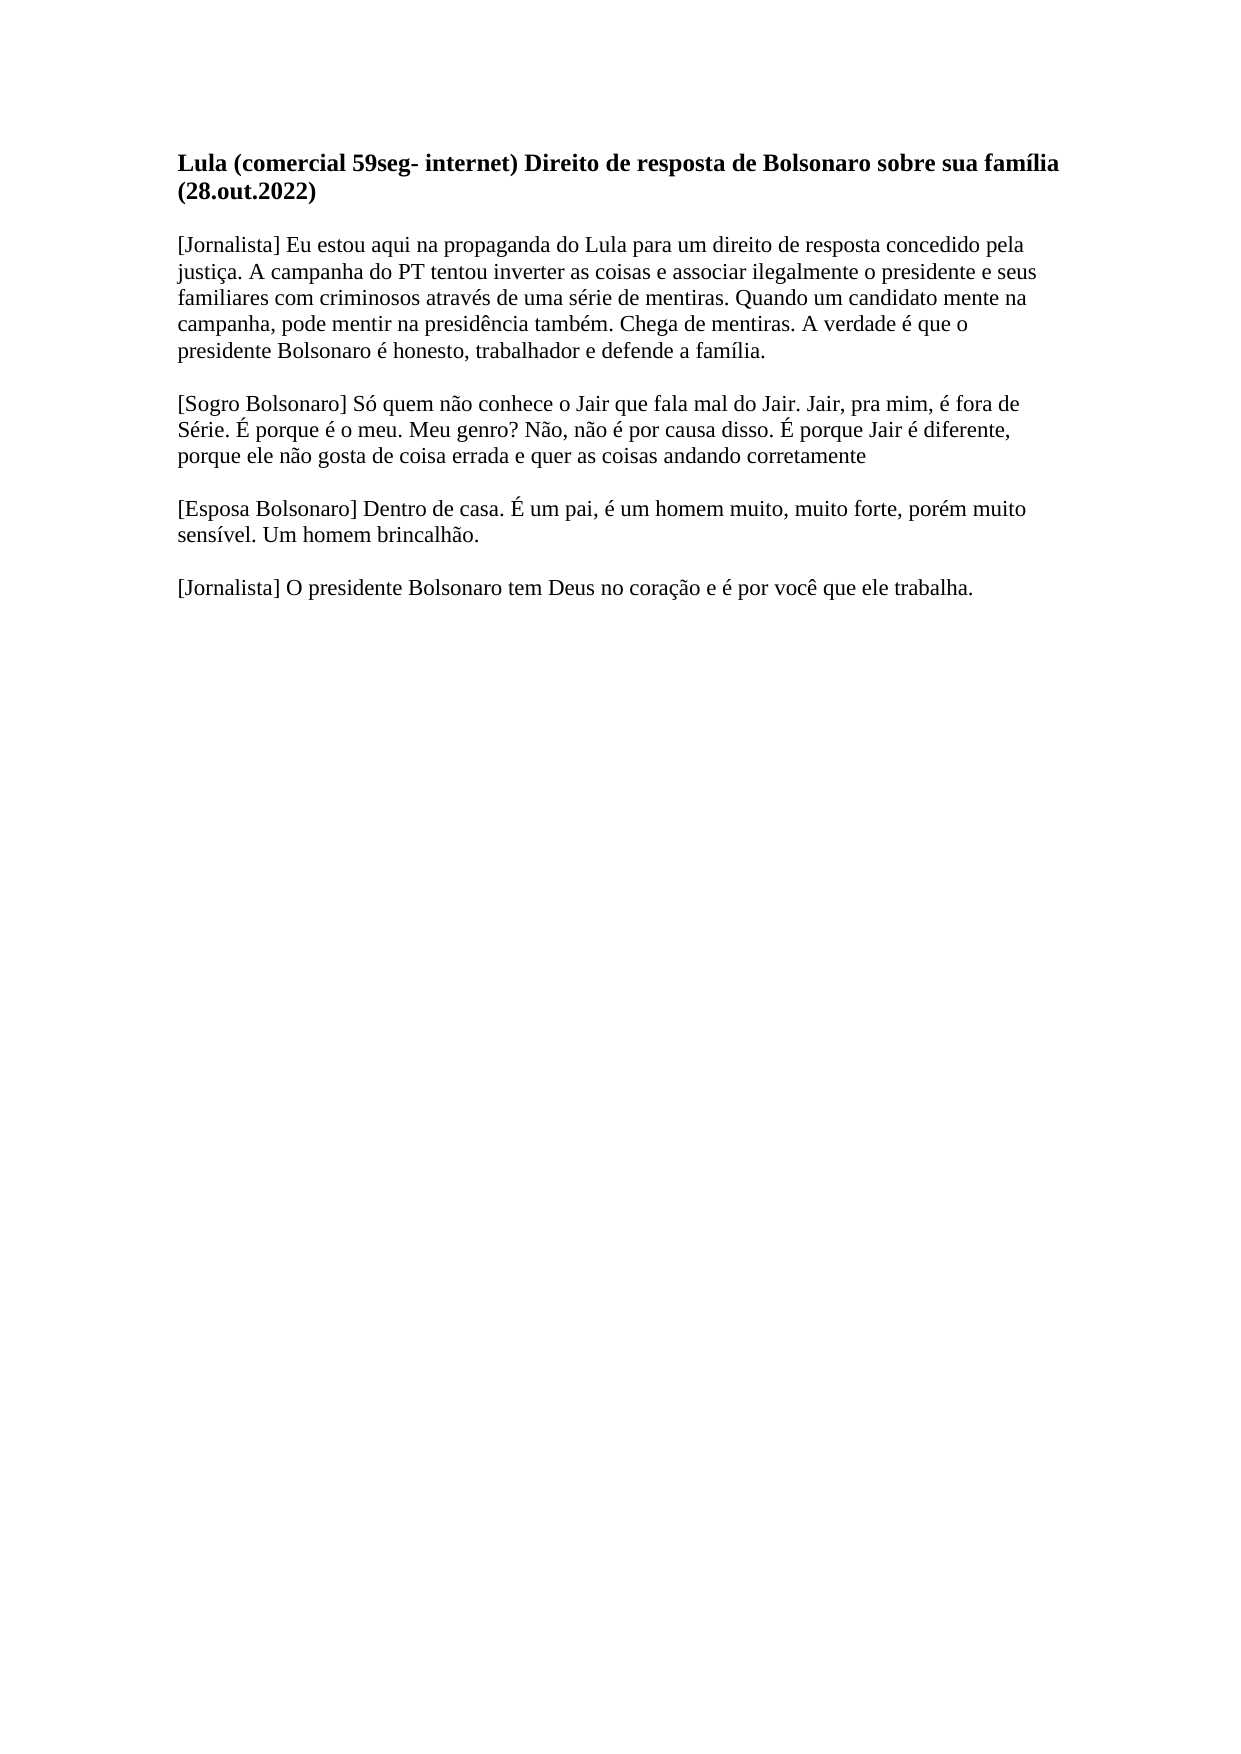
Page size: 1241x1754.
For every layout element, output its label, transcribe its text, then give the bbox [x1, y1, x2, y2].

text [Esposa Bolsonaro] Dentro de casa. É um pai, é um homem muito, muito forte, porém muito sensível. Um homem brincalhão. [177, 495, 1063, 548]
text [Jornalista] Eu estou aqui na propaganda do Lula para um direito de resposta concedido pela justiça. A campanha do PT tentou inverter as coisas e associar ilegalmente o presidente e seus familiares com criminosos através de uma série de mentiras. Quando um candidato mente na campanha, pode mentir na presidência também. Chega de mentiras. A verdade é que o presidente Bolsonaro é honesto, trabalhador e defende a família. [177, 231, 1063, 363]
text Lula (comercial 59seg- internet) Direito de resposta de Bolsonaro sobre sua família (28.out.2022) [177, 148, 1063, 205]
text [Jornalista] O presidente Bolsonaro tem Deus no coração e é por você que ele trabalha. [177, 574, 1063, 600]
text [Sogro Bolsonaro] Só quem não conhece o Jair que fala mal do Jair. Jair, pra mim, é fora de Série. É porque é o meu. Meu genro? Não, não é por causa disso. É porque Jair é diferente, porque ele não gosta de coisa errada e quer as coisas andando corretamente [177, 389, 1063, 469]
